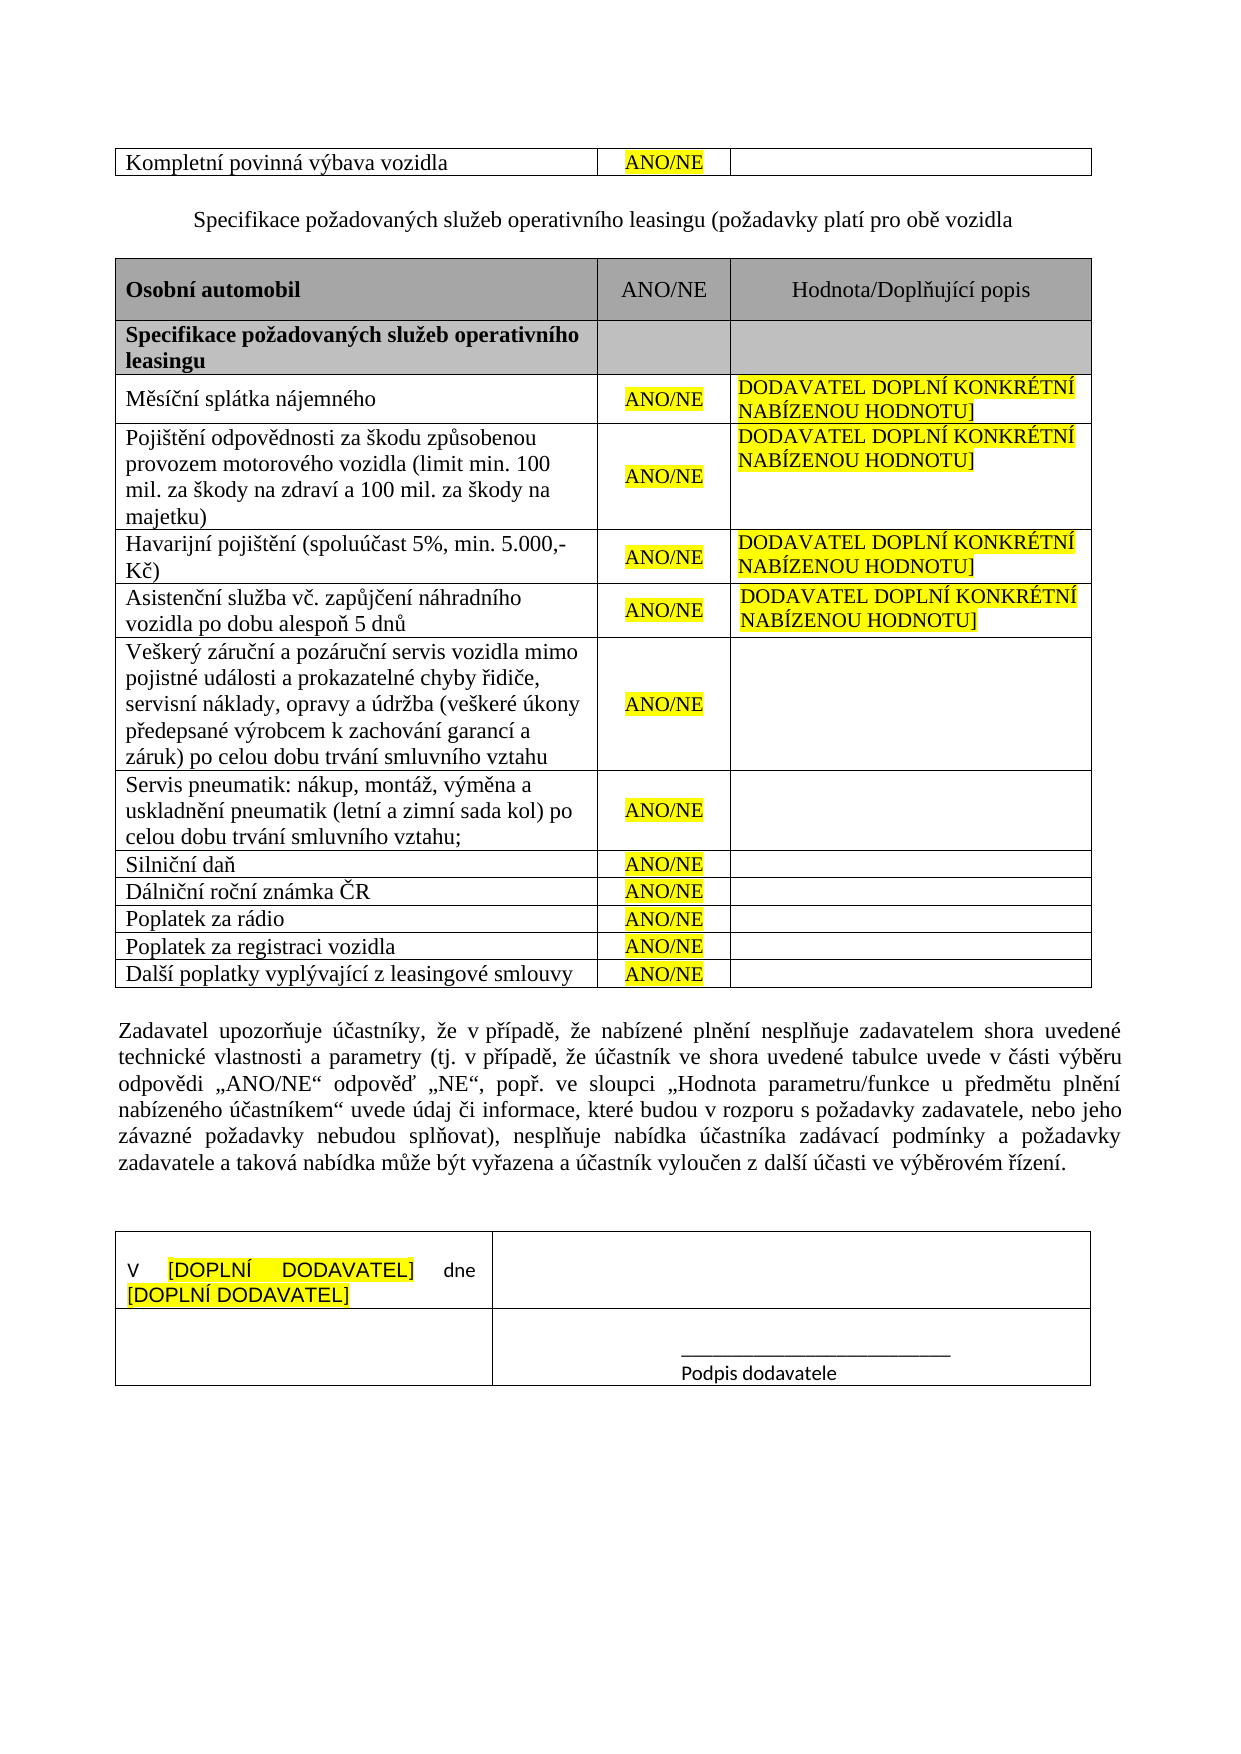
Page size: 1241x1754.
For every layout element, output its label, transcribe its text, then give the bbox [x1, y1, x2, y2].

table_cell DODAVATEL DOPLNÍ KONKRÉTNÍ NABÍZENOU HODNOTU] [974, 375, 1091, 423]
table_cell [731, 149, 1091, 175]
table_header Osobní automobil [116, 259, 597, 320]
table_cell ANO/NE [598, 851, 730, 877]
table_cell [731, 960, 1091, 987]
table_cell [731, 321, 1091, 374]
table_cell DODAVATEL DOPLNÍ KONKRÉTNÍ NABÍZENOU HODNOTU] [731, 584, 1091, 637]
table_header ANO/NE [598, 259, 730, 320]
table_cell Poplatek za rádio [116, 906, 597, 932]
table_cell [731, 933, 1091, 959]
table_header Hodnota/Doplňující popis [731, 259, 1091, 320]
table_cell ANO/NE [598, 149, 730, 175]
table_cell ANO/NE [598, 933, 730, 959]
table_cell Další poplatky vyplývající z leasingové smlouvy [116, 960, 597, 987]
table_cell Měsíční splátka nájemného [116, 375, 597, 423]
table_cell Veškerý záruční a pozáruční servis vozidla mimo pojistné události a prokazatelné chyby řidiče, servisní náklady, opravy a údržba (veškeré úkony předepsané výrobcem k zachování garancí a záruk) po celou dobu trvání smluvního vztahu [116, 638, 597, 769]
table_cell ANO/NE [598, 906, 730, 932]
table_cell [598, 321, 730, 374]
table_cell ANO/NE [598, 584, 730, 637]
table_cell ANO/NE [598, 375, 730, 423]
table_cell Kompletní povinná výbava vozidla [116, 149, 597, 175]
table_cell Havarijní pojištění (spoluúčast 5%, min. 5.000,- Kč) [116, 530, 597, 583]
table_cell Servis pneumatik: nákup, montáž, výměna a uskladnění pneumatik (letní a zimní sada kol) po celou dobu trvání smluvního vztahu; [116, 771, 597, 850]
table_cell DODAVATEL DOPLNÍ KONKRÉTNÍ NABÍZENOU HODNOTU] [731, 424, 1091, 529]
table_cell Silniční daň [116, 851, 597, 877]
table_cell ANO/NE [598, 424, 730, 529]
table_cell [731, 771, 1091, 850]
list Specifikace požadovaných služeb operativního leasingu (požadavky platí pro obě vozidla [193, 206, 1122, 233]
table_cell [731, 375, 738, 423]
table_cell __________________________ Podpis dodavatele [493, 1309, 1090, 1385]
text Zadavatel upozorňuje účastníky, že v případě, že nabízené plnění nesplňuje zadavatelem shora uvedené technické vlastnosti a parametry (tj. v případě, že účastník ve shora uvedené tabulce uvede v části výběru odpovědi „ANO/NE“ odpověď „NE“, popř. ve sloupci „Hodnota parametru/funkce u předmětu plnění nabízeného účastníkem“ uvede údaj či informace, které budou v rozporu s požadavky zadavatele, nebo jeho závazné požadavky nebudou splňovat), nesplňuje nabídka účastníka zadávací podmínky a požadavky zadavatele a taková nabídka může být vyřazena a účastník vyloučen z další účasti ve výběrovém řízení. [118, 1017, 1122, 1175]
table_cell ANO/NE [598, 960, 730, 987]
table_cell [116, 1309, 492, 1385]
table_cell DODAVATEL DOPLNÍ KONKRÉTNÍ NABÍZENOU HODNOTU] [731, 530, 1091, 583]
table_cell Asistenční služba vč. zapůjčení náhradního vozidla po dobu alespoň 5 dnů [116, 584, 597, 637]
table_cell [731, 878, 1091, 904]
table_cell Specifikace požadovaných služeb operativního leasingu [116, 321, 597, 374]
table_cell ANO/NE [598, 878, 730, 904]
table_header [493, 1232, 1090, 1308]
table_cell ANO/NE [598, 771, 730, 850]
table_cell [731, 638, 1091, 769]
table_cell [731, 906, 1091, 932]
table_cell ANO/NE [598, 530, 730, 583]
table_cell Poplatek za registraci vozidla [116, 933, 597, 959]
table_header V [DOPLNÍ DODAVATEL] dne [DOPLNÍ DODAVATEL] [116, 1232, 492, 1308]
table_cell Pojištění odpovědnosti za škodu způsobenou provozem motorového vozidla (limit min. 100 mil. za škody na zdraví a 100 mil. za škody na majetku) [116, 424, 597, 529]
table_cell ANO/NE [598, 638, 730, 769]
table_cell [731, 851, 1091, 877]
table_cell Dálniční roční známka ČR [116, 878, 597, 904]
